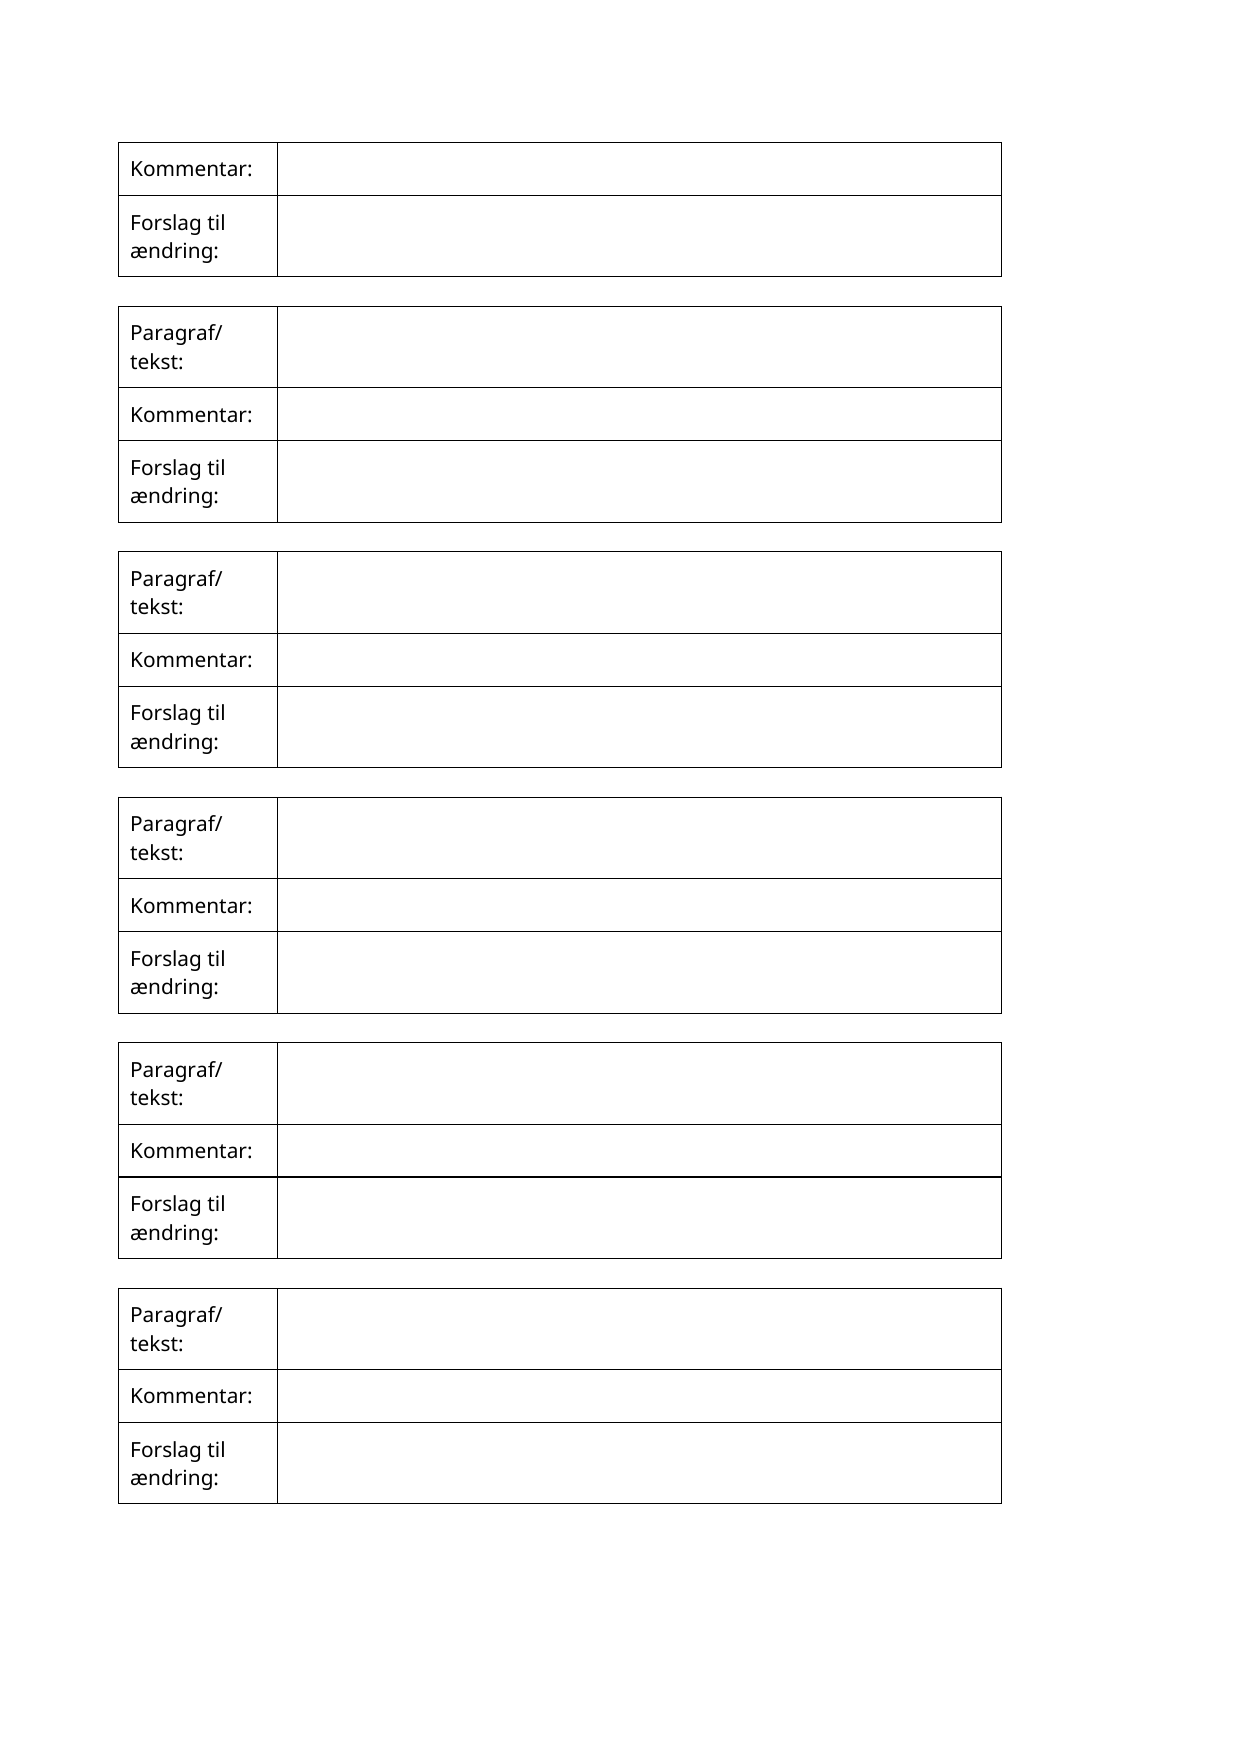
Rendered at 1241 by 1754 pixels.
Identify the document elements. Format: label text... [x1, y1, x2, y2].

table_cell [278, 441, 1001, 522]
table_cell Forslag til ændring: [119, 196, 277, 276]
table_cell [278, 1423, 1001, 1503]
table_cell [278, 1125, 1001, 1176]
table_cell Forslag til ændring: [119, 932, 277, 1012]
table_cell Kommentar: [119, 1370, 277, 1422]
table_header [278, 1043, 1001, 1123]
table_header Paragraf/ tekst: [119, 798, 277, 878]
table_cell Kommentar: [119, 1125, 277, 1176]
table_header Paragraf/ tekst: [119, 1289, 277, 1369]
table_cell [278, 932, 1001, 1012]
table_cell [278, 196, 1001, 276]
table_header Paragraf/ tekst: [119, 307, 277, 387]
table_header Paragraf/ tekst: [119, 1043, 277, 1123]
table_cell [278, 1178, 1001, 1258]
table_cell Kommentar: [119, 879, 277, 931]
table_cell Kommentar: [119, 388, 277, 440]
table_cell Forslag til ændring: [119, 1423, 277, 1503]
table_header [278, 307, 1001, 387]
table_cell Forslag til ændring: [119, 1178, 277, 1258]
table_cell [278, 388, 1001, 440]
table_cell Kommentar: [119, 634, 277, 686]
table_cell Forslag til ændring: [119, 441, 277, 522]
table_header Paragraf/ tekst: [119, 552, 277, 633]
table_cell [278, 687, 1001, 767]
table_header [278, 552, 1001, 633]
table_cell [278, 1370, 1001, 1422]
table_cell [278, 879, 1001, 931]
table_cell Kommentar: [119, 143, 277, 195]
table_header [278, 1289, 1001, 1369]
table_header [278, 798, 1001, 878]
table_cell [278, 143, 1001, 195]
table_cell Forslag til ændring: [119, 687, 277, 767]
table_cell [278, 634, 1001, 686]
